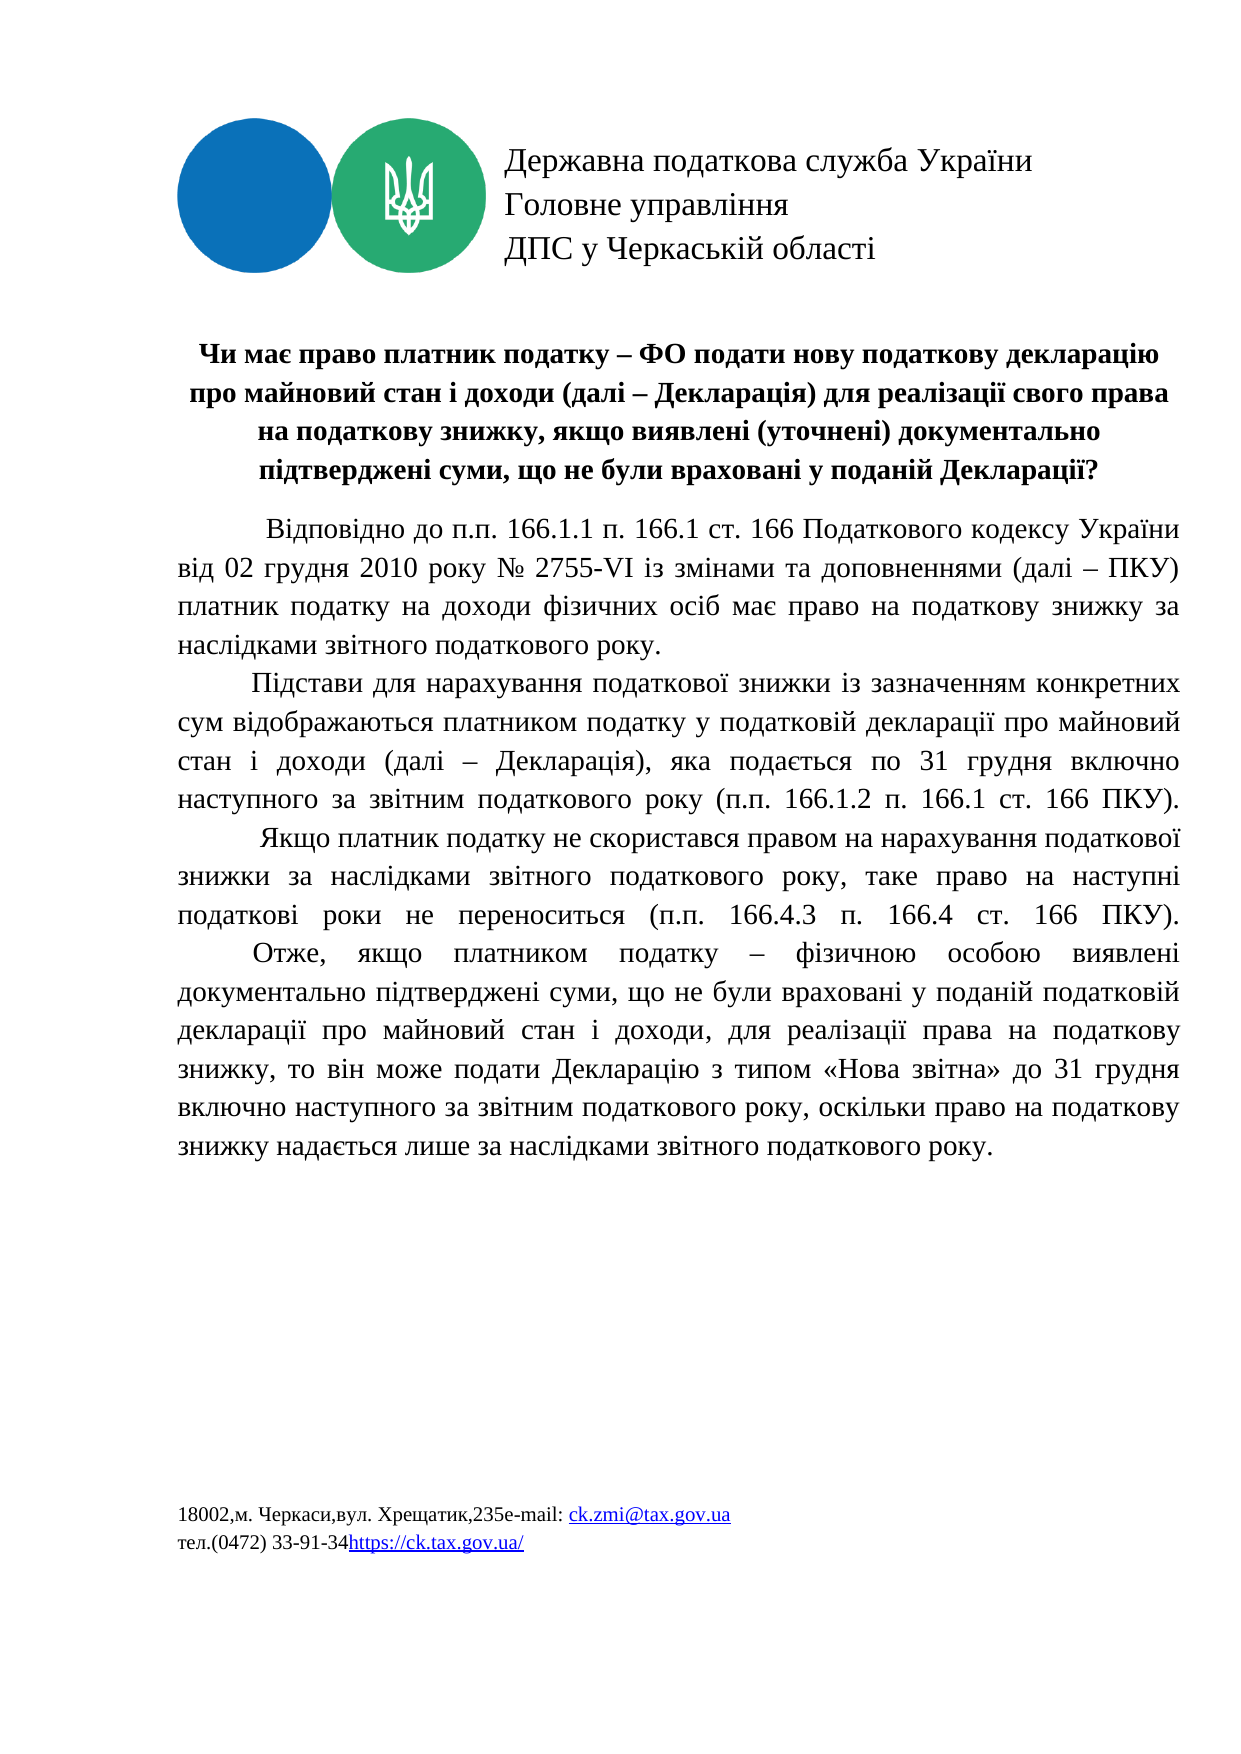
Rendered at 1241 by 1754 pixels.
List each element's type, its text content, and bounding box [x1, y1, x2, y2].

text тел.(0472) 33-91-34https://ck.tax.gov.ua/ [177, 1529, 1181, 1554]
text Чи має право платник податку – ФО подати нову податкову декларацію про майновий стан і доходи (далі – Декларація) для реалізації свого права на податкову знижку, якщо виявлені (уточнені) документально підтверджені суми, що не були враховані у поданій Декларації? [177, 336, 1181, 486]
picture [177, 118, 486, 273]
text 18002,м. Черкаси,вул. Хрещатик,235e-mail: ck.zmi@tax.gov.ua [177, 1502, 1181, 1526]
text Відповідно до п.п. 166.1.1 п. 166.1 ст. 166 Податкового кодексу України від 02 грудня 2010 року № 2755-VI із змінами та доповненнями (далі – ПКУ) платник податку на доходи фізичних осіб має право на податкову знижку за наслідками звітного податкового року. [177, 511, 1181, 661]
text Підстави для нарахування податкової знижки із зазначенням конкретних сум відображаються платником податку у податковій декларації про майновий стан і доходи (далі – Декларація), яка подається по 31 грудня включно наступного за звітним податкового року (п.п. 166.1.2 п. 166.1 ст. 166 ПКУ). Якщо платник податку не скористався правом на нарахування податкової знижки за наслідками звітного податкового року, таке право на наступні податкові роки не переноситься (п.п. 166.4.3 п. 166.4 ст. 166 ПКУ). Отже, якщо платником податку – фізичною особою виявлені документально підтверджені суми, що не були враховані у поданій податковій декларації про майновий стан і доходи, для реалізації права на податкову знижку, то він може подати Декларацію з типом «Нова звітна» до 31 грудня включно наступного за звітним податкового року, оскільки право на податкову знижку надається лише за наслідками звітного податкового року. [177, 666, 1181, 1162]
